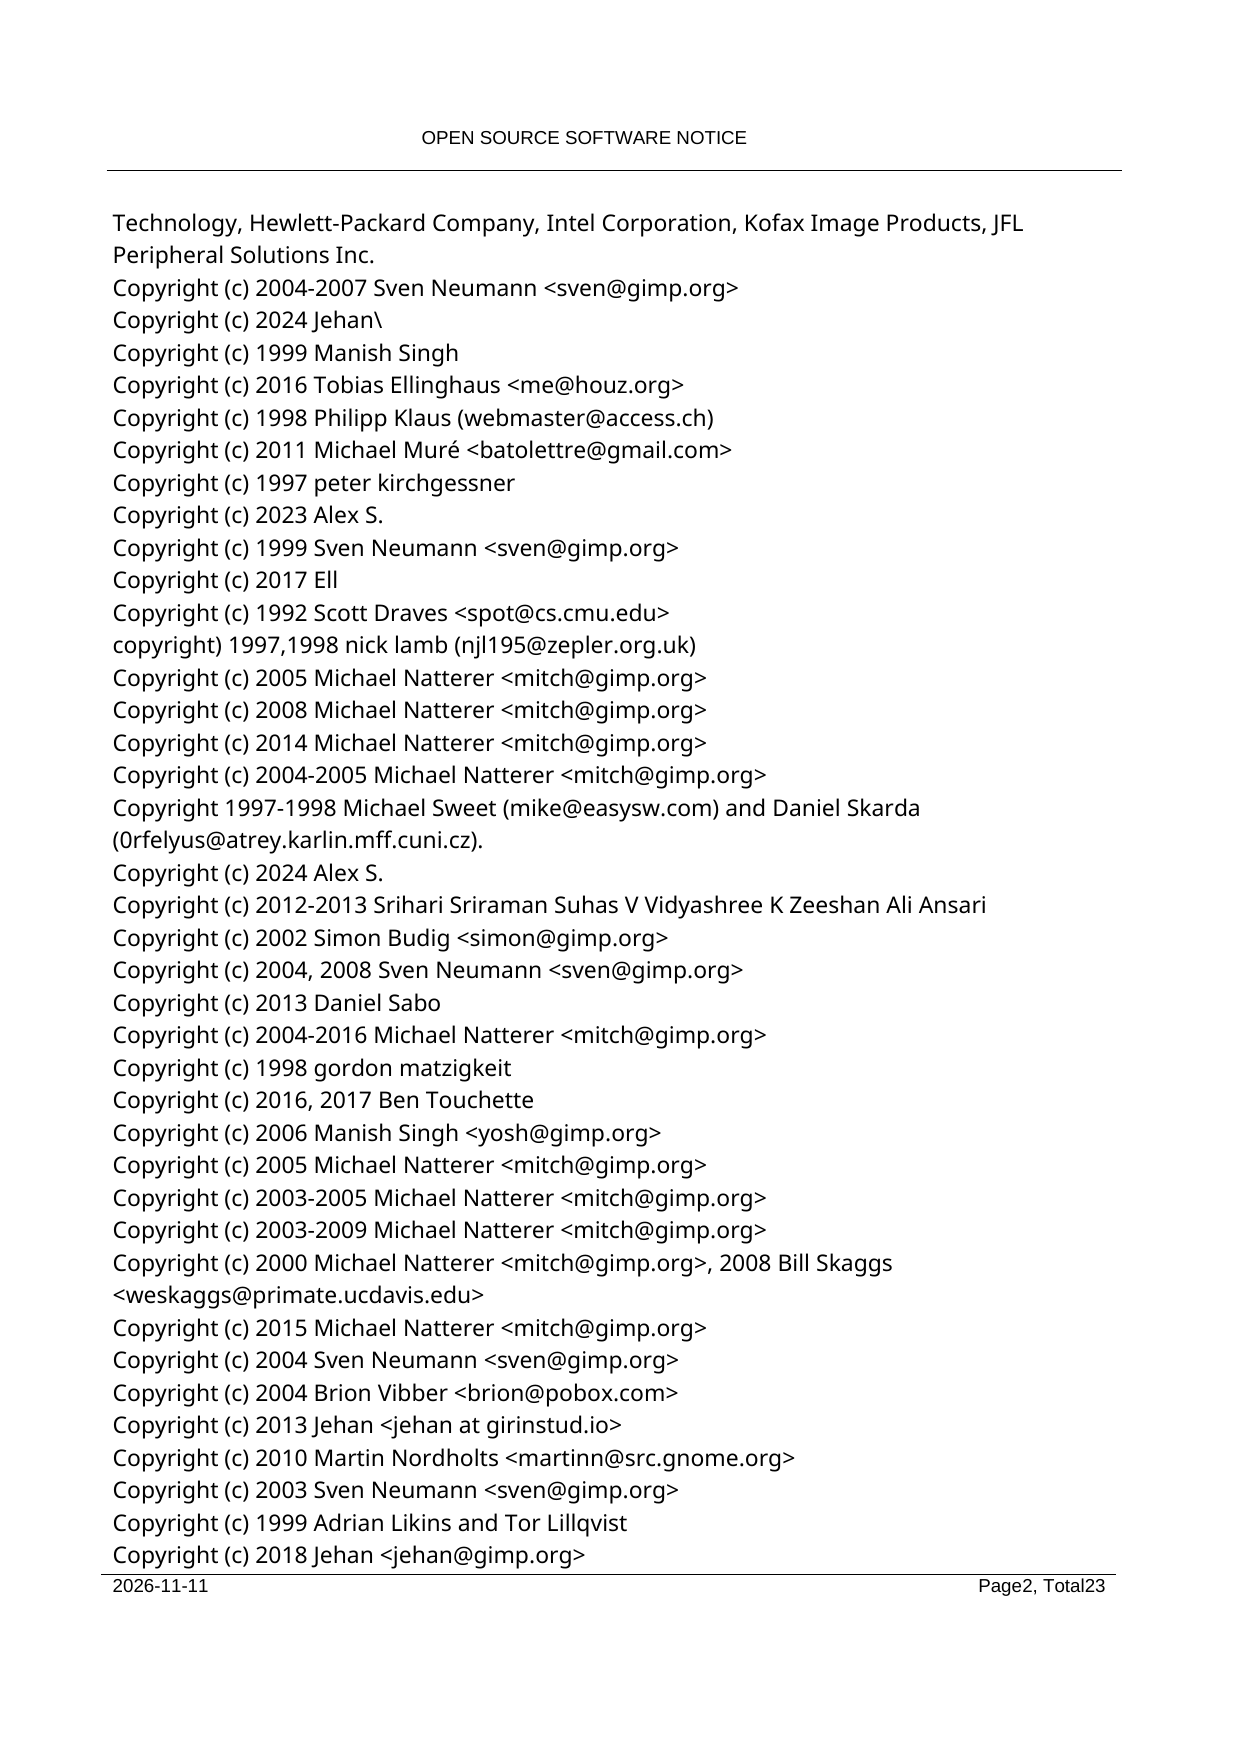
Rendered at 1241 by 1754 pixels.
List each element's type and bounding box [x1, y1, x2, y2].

text [112, 206, 1128, 1571]
